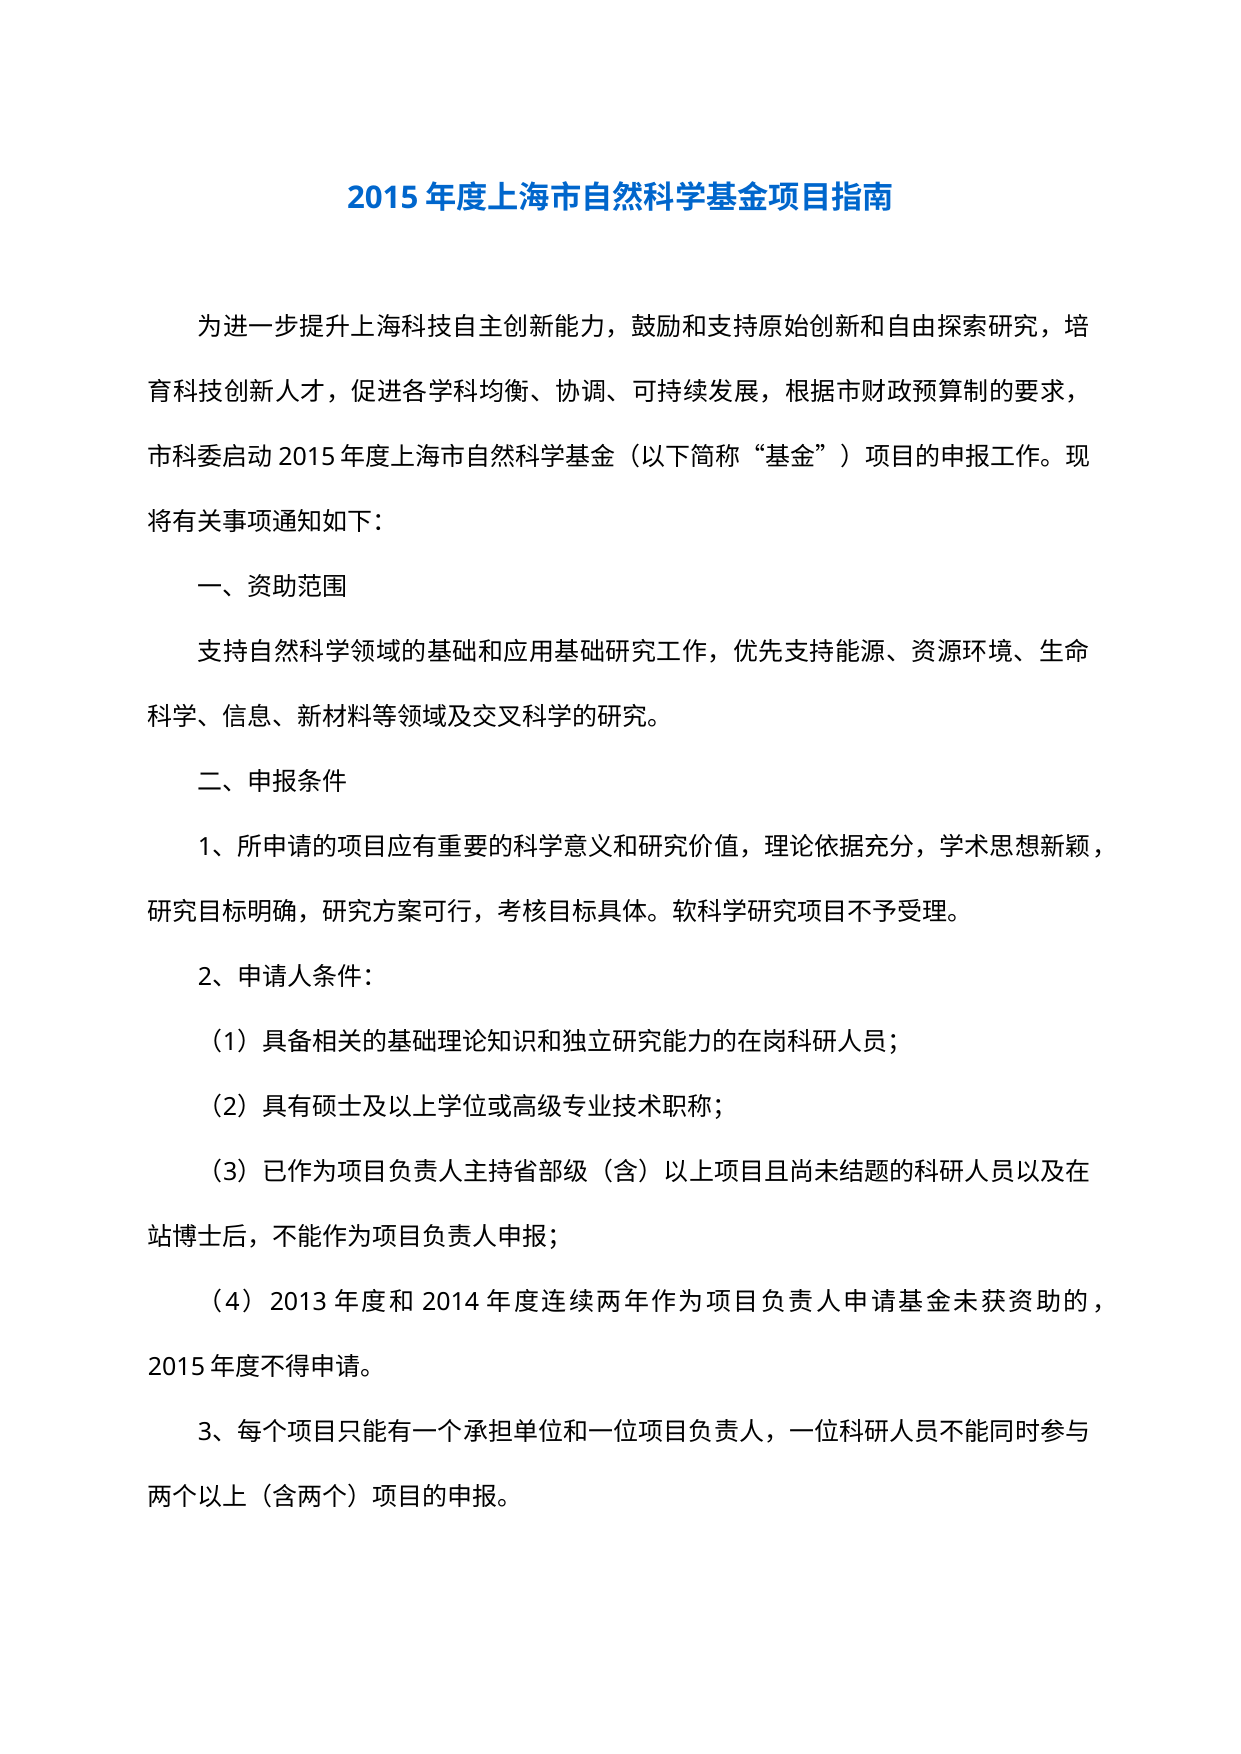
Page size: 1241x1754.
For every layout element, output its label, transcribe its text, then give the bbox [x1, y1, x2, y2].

text 3、每个项目只能有一个承担单位和一位项目负责人，一位科研人员不能同时参与两个以上（含两个）项目的申报。 [148, 1397, 1092, 1527]
text 支持自然科学领域的基础和应用基础研究工作，优先支持能源、资源环境、生命科学、信息、新材料等领域及交叉科学的研究。 [148, 617, 1092, 747]
text （2）具有硕士及以上学位或高级专业技术职称； [148, 1072, 1092, 1137]
text 为进一步提升上海科技自主创新能力，鼓励和支持原始创新和自由探索研究，培育科技创新人才，促进各学科均衡、协调、可持续发展，根据市财政预算制的要求，市科委启动2015年度上海市自然科学基金（以下简称“基金”）项目的申报工作。现将有关事项通知如下： [148, 292, 1092, 552]
text （3）已作为项目负责人主持省部级（含）以上项目且尚未结题的科研人员以及在站博士后，不能作为项目负责人申报； [148, 1137, 1092, 1267]
text 一、资助范围 [148, 552, 1092, 617]
text 2015年度上海市自然科学基金项目指南 [148, 162, 1092, 227]
text （1）具备相关的基础理论知识和独立研究能力的在岗科研人员； [148, 1007, 1092, 1072]
text 2、申请人条件： [148, 942, 1092, 1007]
text 1、所申请的项目应有重要的科学意义和研究价值，理论依据充分，学术思想新颖，研究目标明确，研究方案可行，考核目标具体。软科学研究项目不予受理。 [148, 812, 1092, 942]
text （4）2013年度和2014年度连续两年作为项目负责人申请基金未获资助的，2015年度不得申请。 [148, 1267, 1092, 1397]
text 二、申报条件 [148, 747, 1092, 812]
